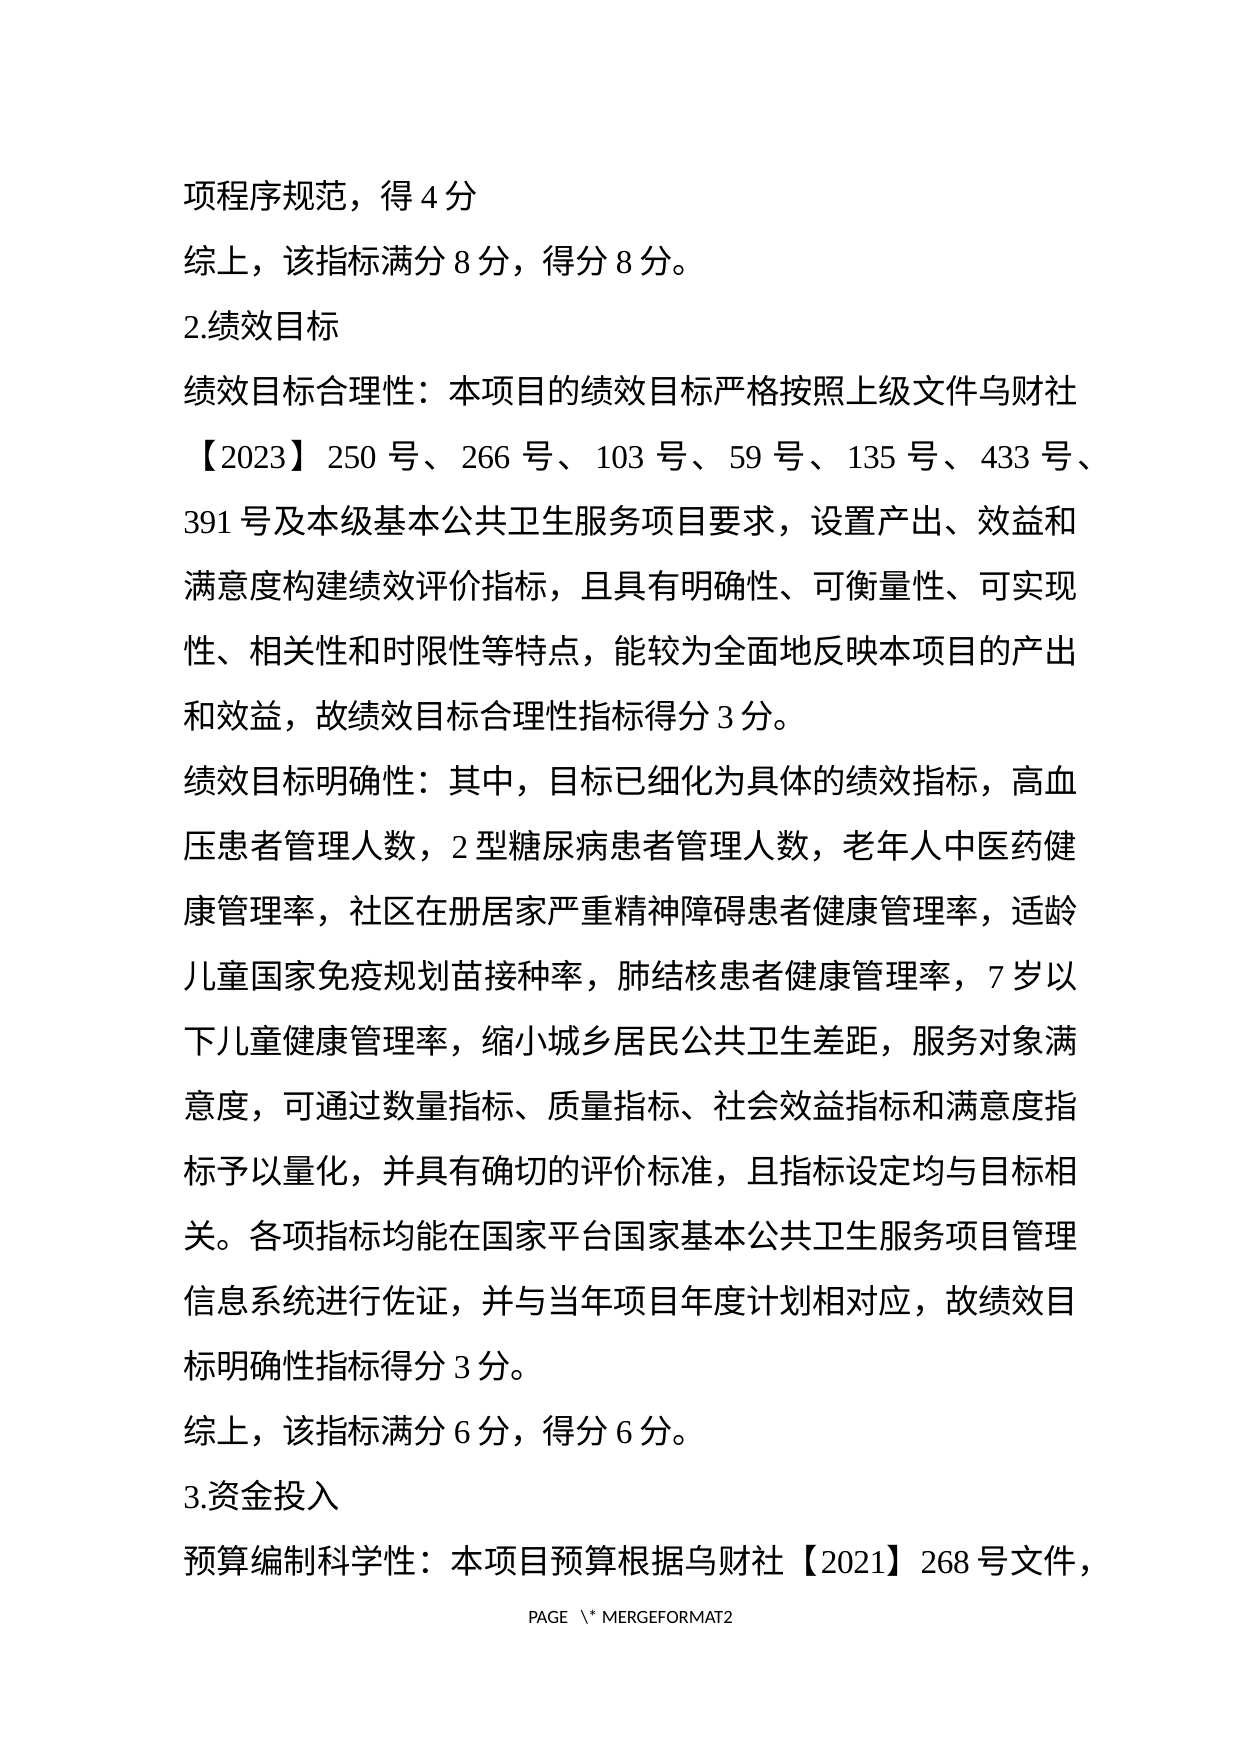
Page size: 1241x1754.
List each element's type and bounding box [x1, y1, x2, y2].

text [183, 162, 1078, 1592]
